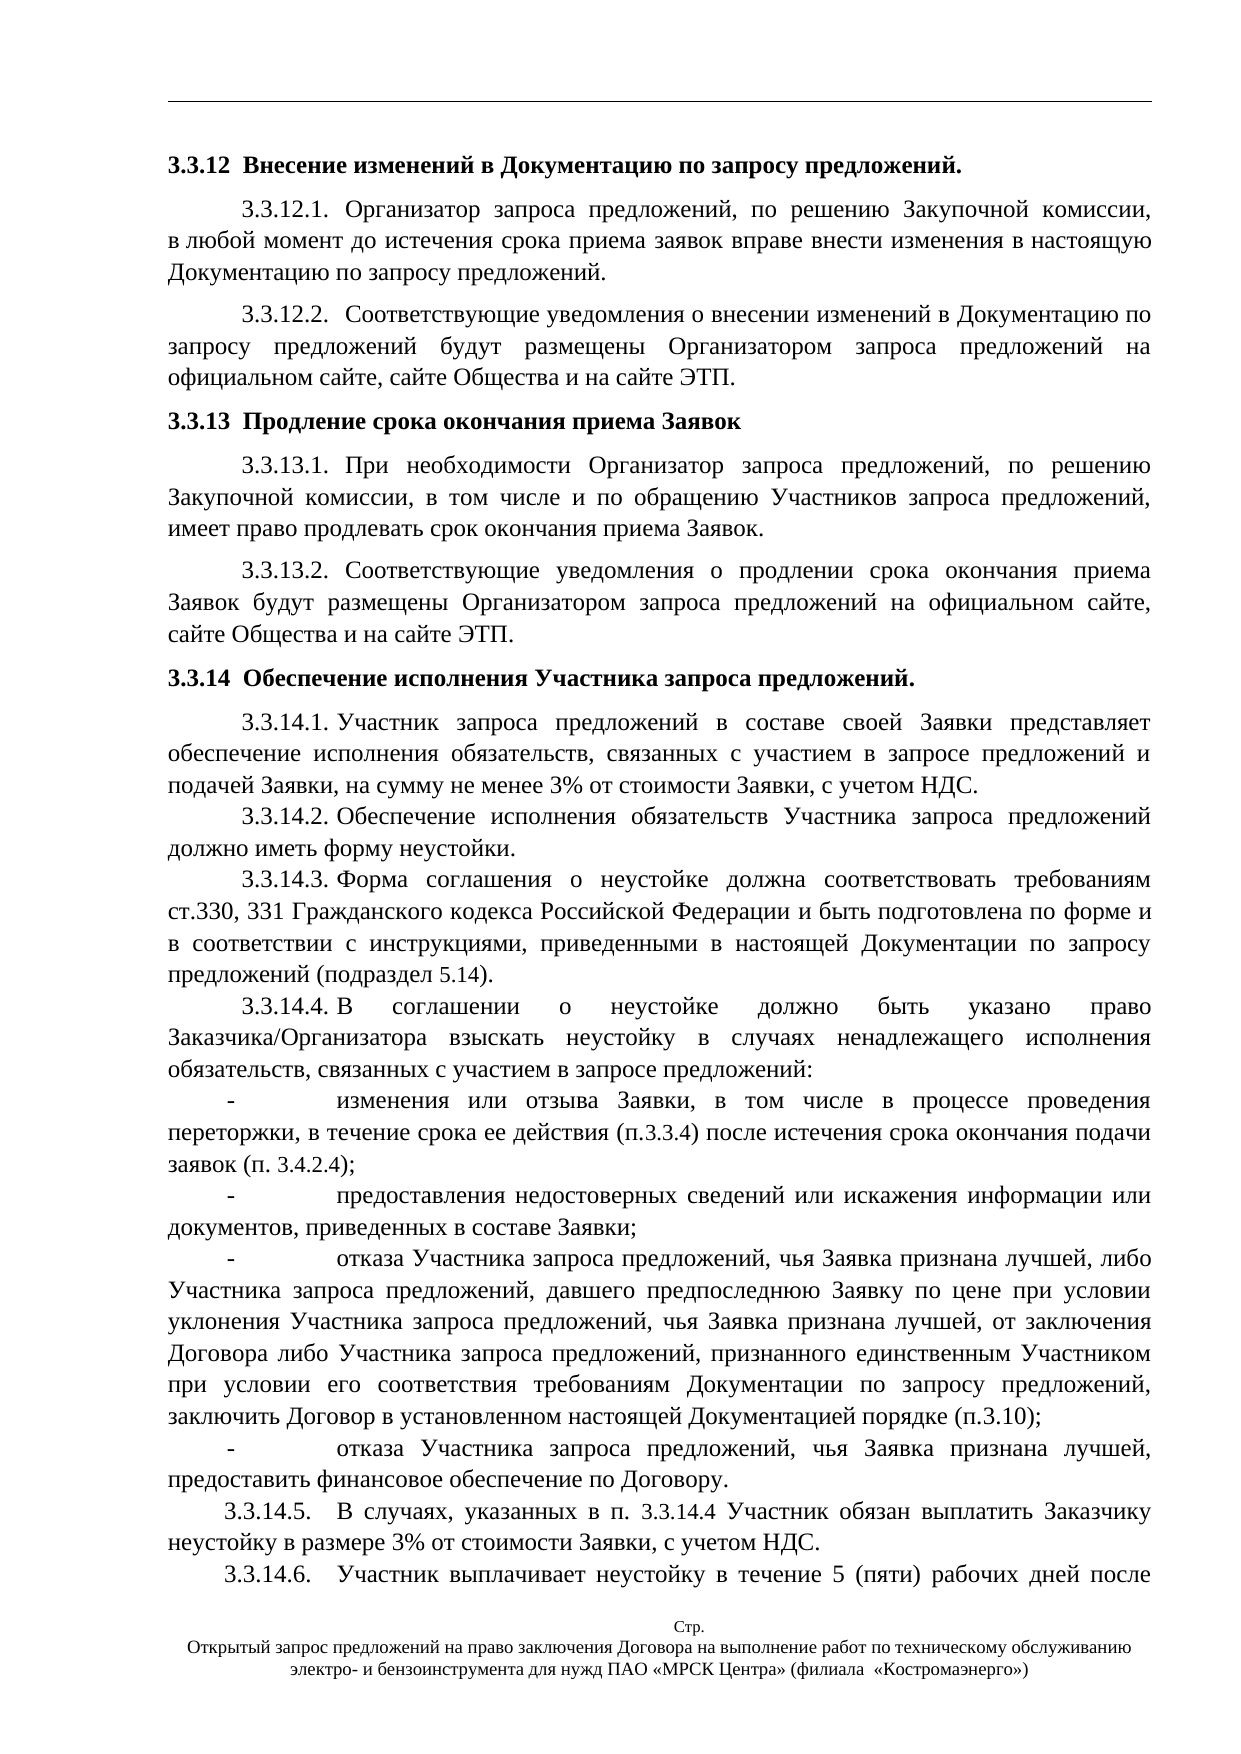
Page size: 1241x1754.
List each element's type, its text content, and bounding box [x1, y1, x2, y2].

list Участник запроса предложений в составе своей Заявки представляет обеспечение исполнения обязательств, связанных с участием в запросе предложений и подачей Заявки, на сумму не менее 3% от стоимости Заявки, с учетом НДС. [168, 707, 1152, 799]
list отказа Участника запроса предложений, чья Заявка признана лучшей, либо Участника запроса предложений, давшего предпоследнюю Заявку по цене при условии уклонения Участника запроса предложений, чья Заявка признана лучшей, от заключения Договора либо Участника запроса предложений, признанного единственным Участником при условии его соответствия требованиям Документации по запросу предложений, заключить Договор в установленном настоящей Документацией порядке (п.3.10); [168, 1243, 1152, 1430]
list Соответствующие уведомления о внесении изменений в Документацию по запросу предложений будут размещены Организатором запроса предложений на официальном сайте, сайте Общества и на сайте ЭТП. [168, 299, 1152, 391]
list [168, 1559, 1152, 1588]
list При необходимости Организатор запроса предложений, по решению Закупочной комиссии, в том числе и по обращению Участников запроса предложений, имеет право продлевать срок окончания приема Заявок. [168, 450, 1152, 542]
list отказа Участника запроса предложений, чья Заявка признана лучшей, предоставить финансовое обеспечение по Договору. [168, 1433, 1152, 1493]
list Форма соглашения о неустойке должна соответствовать требованиям ст.330, 331 Гражданского кодекса Российской Федерации и быть подготовлена по форме и в соответствии с инструкциями, приведенными в настоящей Документации по запросу предложений (подраздел 5.14). [168, 864, 1152, 988]
subtitle Обеспечение исполнения Участника запроса предложений. [168, 663, 1152, 691]
list предоставления недостоверных сведений или искажения информации или документов, приведенных в составе Заявки; [168, 1180, 1152, 1241]
list В соглашении о неустойке должно быть указано право Заказчика/Организатора взыскать неустойку в случаях ненадлежащего исполнения обязательств, связанных с участием в запросе предложений: [168, 991, 1152, 1083]
subtitle Внесение изменений в Документацию по запросу предложений. [168, 150, 1152, 179]
list В случаях, указанных в п. 3.3.14.4 Участник обязан выплатить Заказчику неустойку в размере 3% от стоимости Заявки, с учетом НДС. [168, 1496, 1152, 1556]
list Соответствующие уведомления о продлении срока окончания приема Заявок будут размещены Организатором запроса предложений на официальном сайте, сайте Общества и на сайте ЭТП. [168, 556, 1152, 647]
list Организатор запроса предложений, по решению Закупочной комиссии, в любой момент до истечения срока приема заявок вправе внести изменения в настоящую Документацию по запросу предложений. [168, 194, 1152, 286]
list изменения или отзыва Заявки, в том числе в процессе проведения переторжки, в течение срока ее действия (п.3.3.4) после истечения срока окончания подачи заявок (п. 3.4.2.4); [168, 1086, 1152, 1177]
subtitle Продление срока окончания приема Заявок [168, 406, 1152, 435]
list Обеспечение исполнения обязательств Участника запроса предложений должно иметь форму неустойки. [168, 801, 1152, 862]
